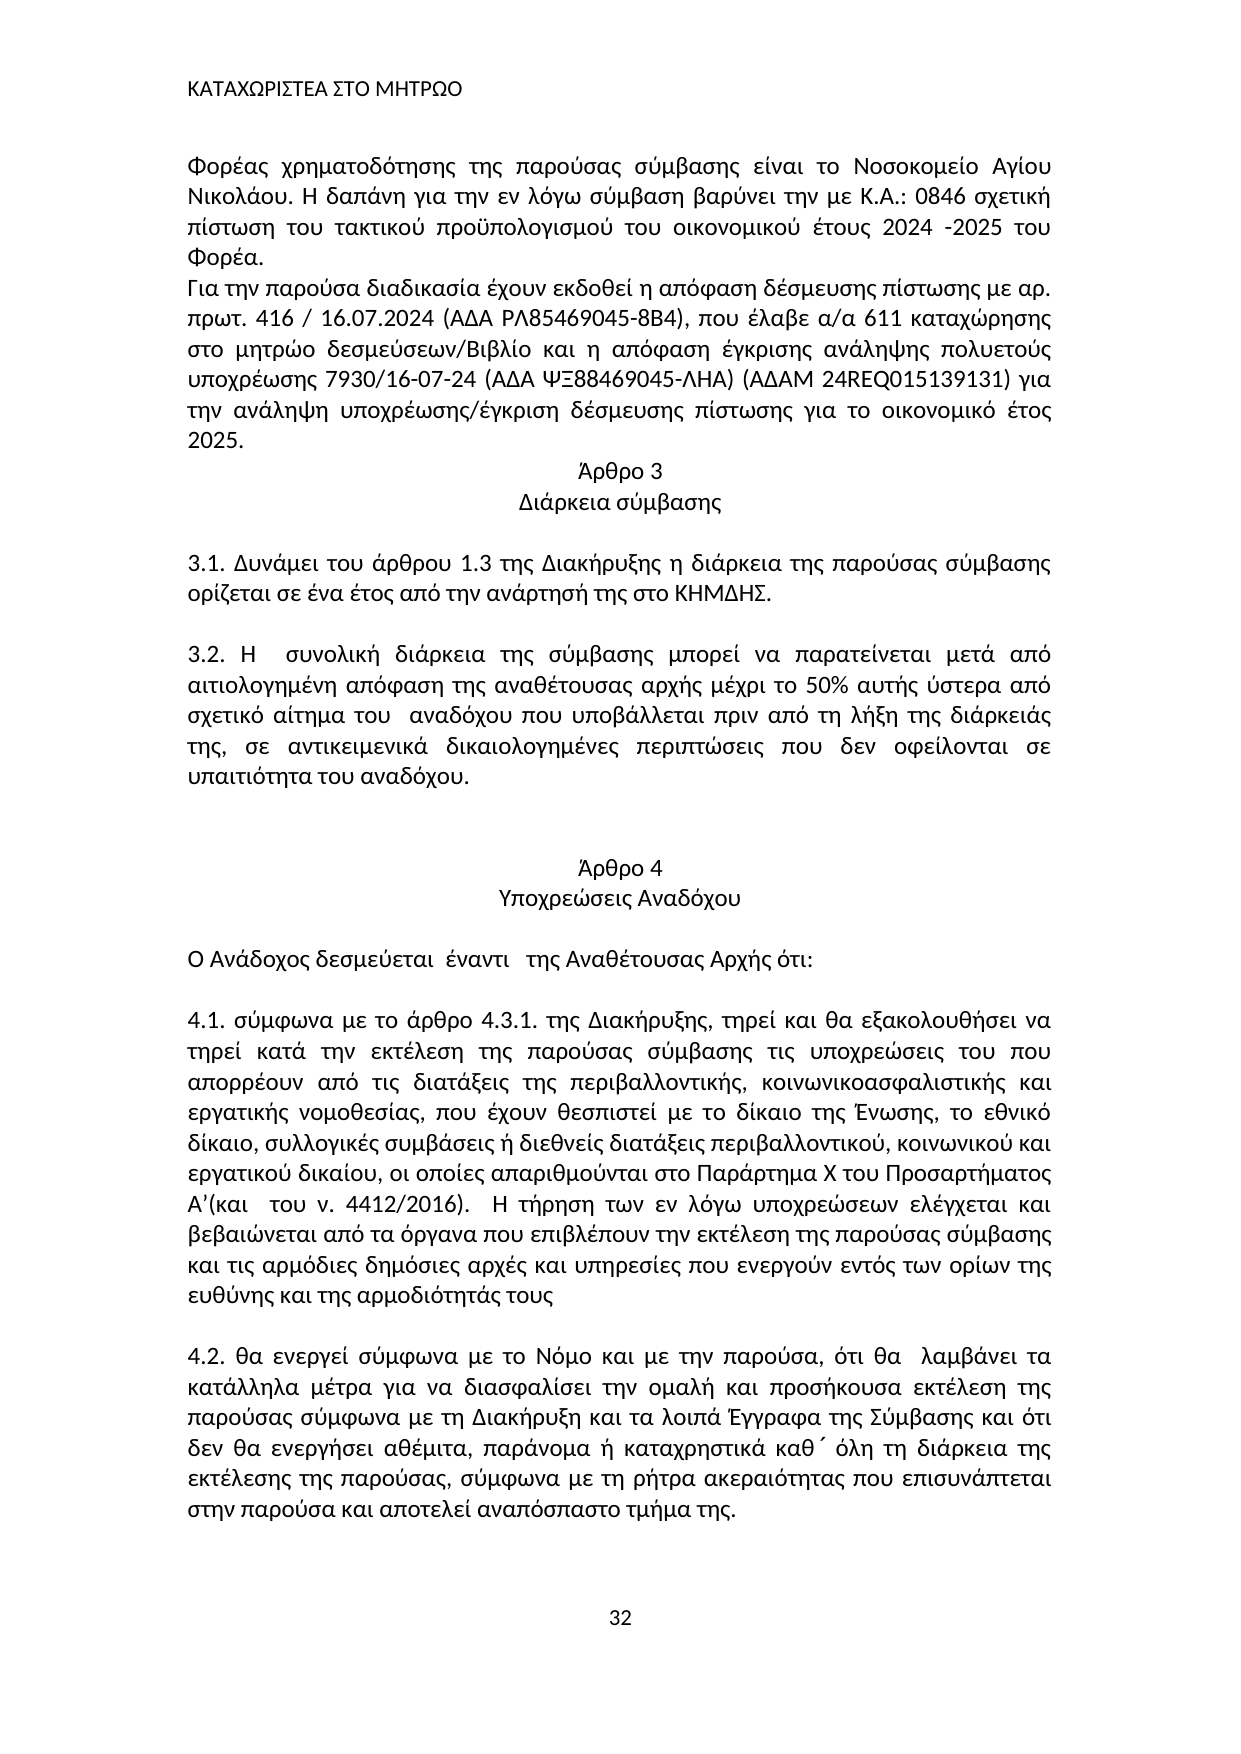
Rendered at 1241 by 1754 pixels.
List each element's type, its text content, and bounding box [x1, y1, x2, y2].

text 3.2. Η συνολική διάρκεια της σύμβασης μπορεί να παρατείνεται μετά από αιτιολογημένη απόφαση της αναθέτουσας αρχής μέχρι το 50% αυτής ύστερα από σχετικό αίτημα του αναδόχου που υποβάλλεται πριν από τη λήξη της διάρκειάς της, σε αντικειμενικά δικαιολογημένες περιπτώσεις που δεν οφείλονται σε υπαιτιότητα του αναδόχου. [187, 638, 1053, 791]
text Άρθρο 3 [187, 455, 1053, 486]
text 3.1. Δυνάμει του άρθρου 1.3 της Διακήρυξης η διάρκεια της παρούσας σύμβασης ορίζεται σε ένα έτος από την ανάρτησή της στο ΚΗΜΔΗΣ. [187, 547, 1053, 608]
text Φορέας χρηματοδότησης της παρούσας σύμβασης είναι το Νοσοκομείο Αγίου Νικολάου. Η δαπάνη για την εν λόγω σύμβαση βαρύνει την με Κ.Α.: 0846 σχετική πίστωση του τακτικού προϋπολογισμού του οικονομικού έτους 2024 -2025 του Φορέα. [187, 150, 1053, 272]
text 4.2. θα ενεργεί σύμφωνα με το Νόμο και με την παρούσα, ότι θα λαμβάνει τα κατάλληλα μέτρα για να διασφαλίσει την ομαλή και προσήκουσα εκτέλεση της παρούσας σύμφωνα με τη Διακήρυξη και τα λοιπά Έγγραφα της Σύμβασης και ότι δεν θα ενεργήσει αθέμιτα, παράνομα ή καταχρηστικά καθ ́ όλη τη διάρκεια της εκτέλεσης της παρούσας, σύμφωνα με τη ρήτρα ακεραιότητας που επισυνάπτεται στην παρούσα και αποτελεί αναπόσπαστο τμήμα της. [187, 1340, 1053, 1523]
text Άρθρο 4 [187, 852, 1053, 882]
text Υποχρεώσεις Αναδόχου [187, 882, 1053, 913]
text 4.1. σύμφωνα με το άρθρο 4.3.1. της Διακήρυξης, τηρεί και θα εξακολουθήσει να τηρεί κατά την εκτέλεση της παρούσας σύμβασης τις υποχρεώσεις του που απορρέουν από τις διατάξεις της περιβαλλοντικής, κοινωνικοασφαλιστικής και εργατικής νομοθεσίας, που έχουν θεσπιστεί με το δίκαιο της Ένωσης, το εθνικό δίκαιο, συλλογικές συμβάσεις ή διεθνείς διατάξεις περιβαλλοντικού, κοινωνικού και εργατικού δικαίου, οι οποίες απαριθμούνται στο Παράρτημα Χ του Προσαρτήματος Α’(και του ν. 4412/2016). Η τήρηση των εν λόγω υποχρεώσεων ελέγχεται και βεβαιώνεται από τα όργανα που επιβλέπουν την εκτέλεση της παρούσας σύμβασης και τις αρμόδιες δημόσιες αρχές και υπηρεσίες που ενεργούν εντός των ορίων της ευθύνης και της αρμοδιότητάς τους [187, 1004, 1053, 1310]
text Για την παρούσα διαδικασία έχουν εκδοθεί η απόφαση δέσμευσης πίστωσης με αρ. πρωτ. 416 / 16.07.2024 (ΑΔΑ ΡΛ85469045-8Β4), που έλαβε α/α 611 καταχώρησης στο μητρώο δεσμεύσεων/Βιβλίο και η απόφαση έγκρισης ανάληψης πολυετούς υποχρέωσης 7930/16-07-24 (ΑΔΑ ΨΞ88469045-ΛΗΑ) (ΑΔΑΜ 24REQ015139131) για την ανάληψη υποχρέωσης/έγκριση δέσμευσης πίστωσης για το οικονομικό έτος 2025. [187, 272, 1053, 455]
text Ο Ανάδοχος δεσμεύεται έναντι της Αναθέτουσας Αρχής ότι: [187, 943, 1053, 974]
text Διάρκεια σύμβασης [187, 486, 1053, 516]
